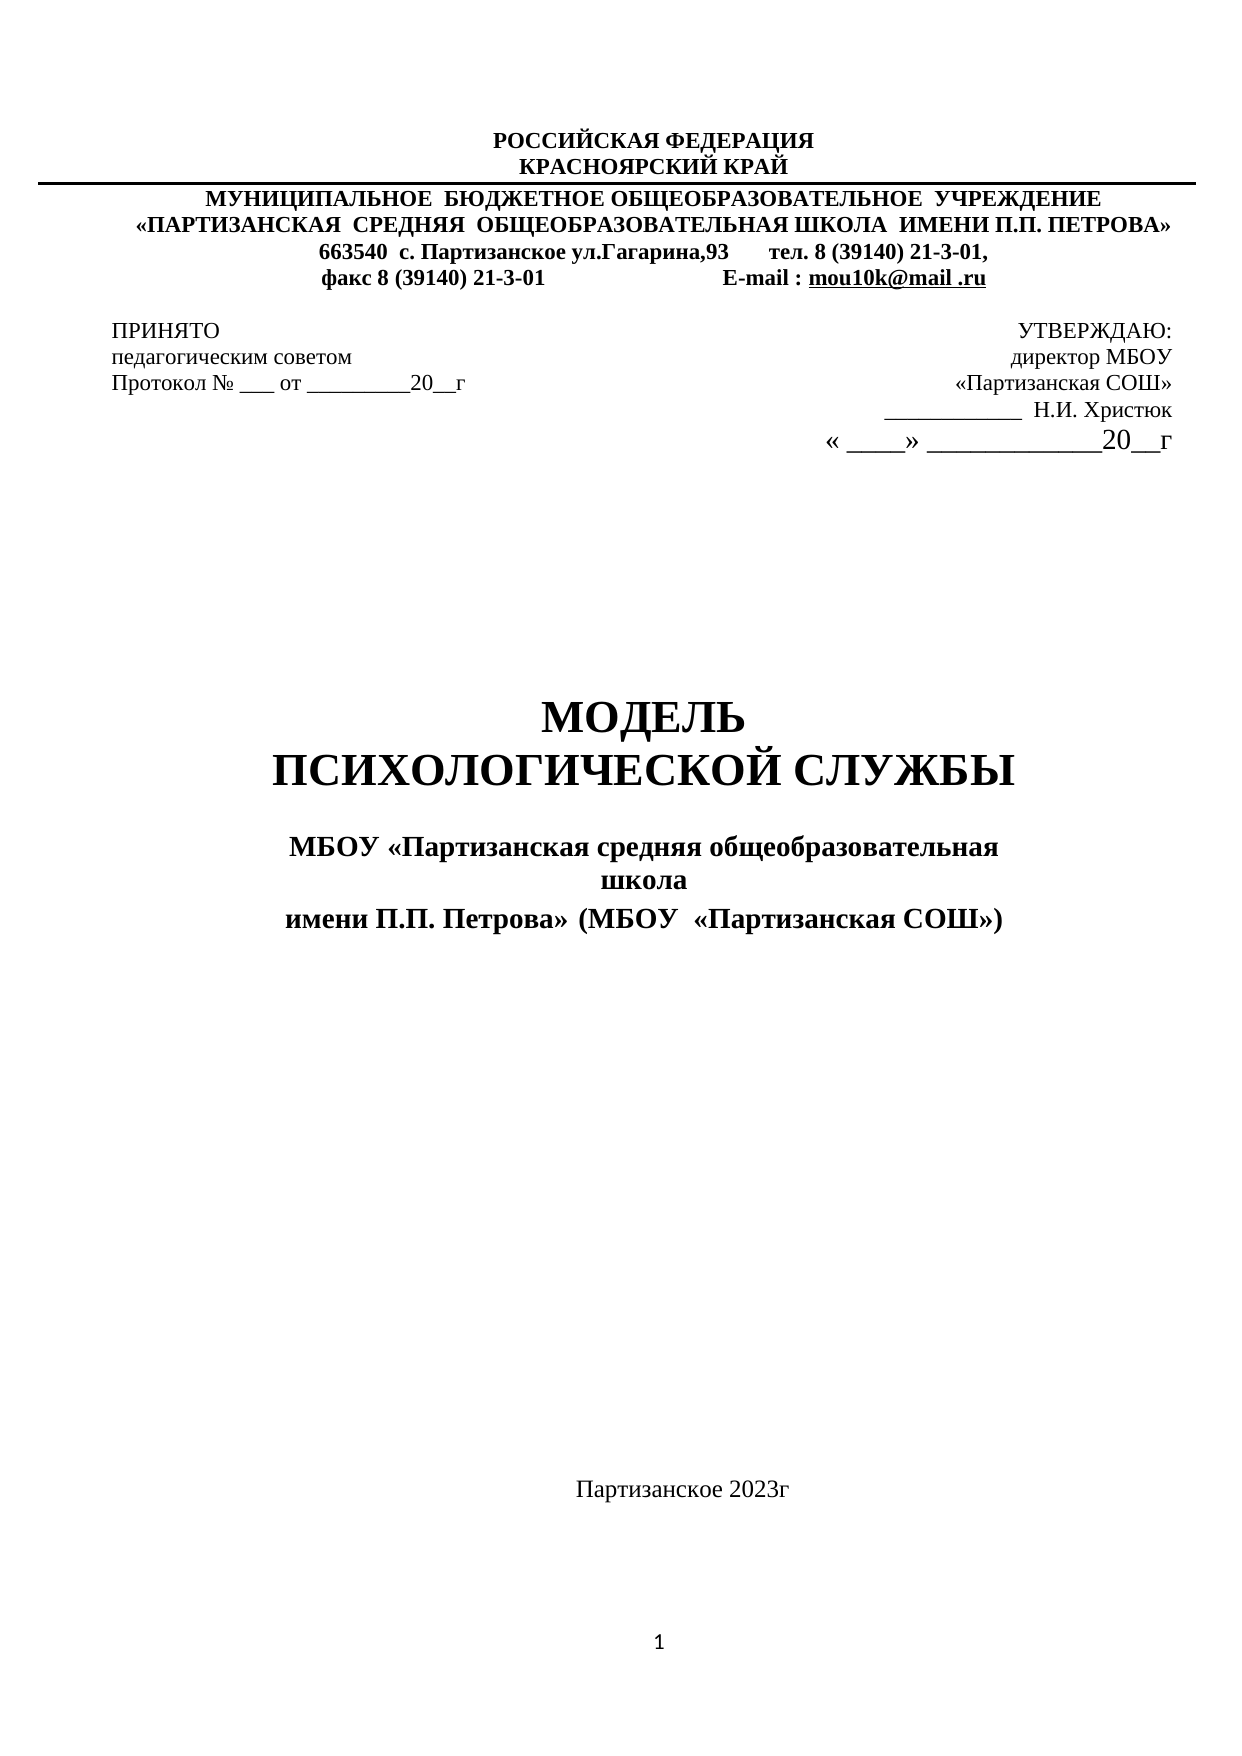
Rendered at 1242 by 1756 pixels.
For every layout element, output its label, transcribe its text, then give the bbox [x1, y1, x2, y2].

text факс 8 (39140) 21-3-01 E-mail : mou10k@mail .ru [37, 264, 1196, 290]
title ПСИХОЛОГИЧЕСКОЙ СЛУЖБЫ [271, 742, 1017, 795]
table_header ПРИНЯТО педагогическим советом Протокол № ___ от _________20__г [26, 317, 558, 456]
text КРАСНОЯРСКИЙ КРАЙ [37, 153, 1196, 185]
text Партизанское 2023г [271, 1474, 1094, 1503]
table_header УТВЕРЖДАЮ: директор МБОУ «Партизанская СОШ» ____________ Н.И. Христюк « ____» ____________20__г [558, 317, 1183, 456]
text МУНИЦИПАЛЬНОЕ БЮДЖЕТНОЕ ОБЩЕОБРАЗОВАТЕЛЬНОЕ УЧРЕЖДЕНИЕ [37, 185, 1196, 211]
text РОССИЙСКАЯ ФЕДЕРАЦИЯ [37, 127, 1196, 153]
title МОДЕЛЬ [271, 689, 1017, 742]
subtitle МБОУ «Партизанская средняя общеобразовательная школа [271, 829, 1017, 896]
text «ПАРТИЗАНСКАЯ СРЕДНЯЯ ОБЩЕОБРАЗОВАТЕЛЬНАЯ ШКОЛА ИМЕНИ П.П. ПЕТРОВА» [37, 211, 1196, 238]
text имени П.П. Петрова» (МБОУ «Партизанская СОШ») [271, 901, 1017, 934]
text 663540 с. Партизанское ул.Гагарина,93 тел. 8 (39140) 21-3-01, [37, 238, 1196, 264]
